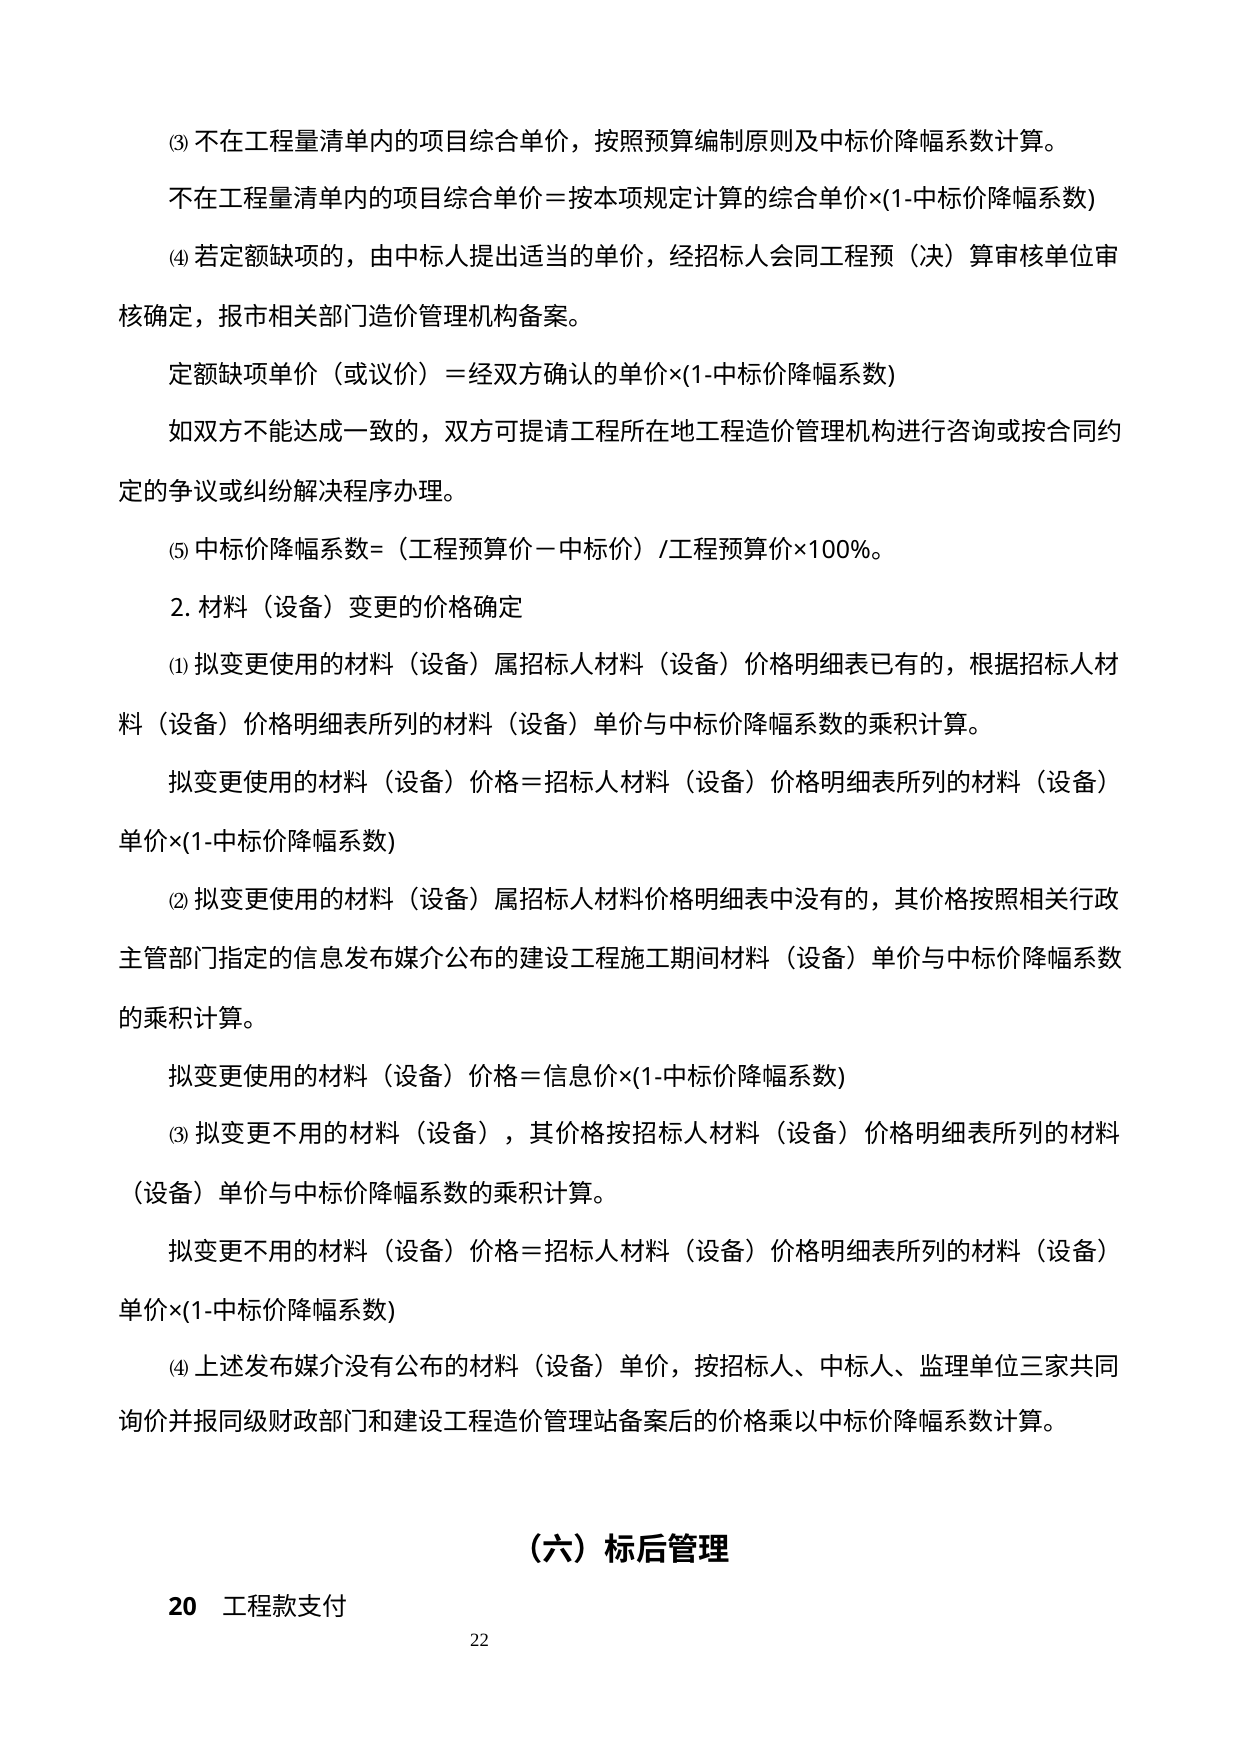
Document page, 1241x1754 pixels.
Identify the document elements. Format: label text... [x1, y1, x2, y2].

text ⑷若定额缺项的，由中标人提出适当的单价，经招标人会同工程预（决）算审核单位审核确定，报市相关部门造价管理机构备案。 [118, 235, 1122, 334]
text 20 工程款支付 [118, 1586, 1122, 1622]
text 定额缺项单价（或议价）＝经双方确认的单价×(1-中标价降幅系数) [118, 352, 1122, 392]
text ⑵拟变更使用的材料（设备）属招标人材料价格明细表中没有的，其价格按照相关行政主管部门指定的信息发布媒介公布的建设工程施工期间材料（设备）单价与中标价降幅系数的乘积计算。 [118, 878, 1122, 1036]
text ⒉材料（设备）变更的价格确定 [118, 585, 1122, 625]
text 如双方不能达成一致的，双方可提请工程所在地工程造价管理机构进行咨询或按合同约定的争议或纠纷解决程序办理。 [118, 410, 1122, 509]
text 拟变更使用的材料（设备）价格＝招标人材料（设备）价格明细表所列的材料（设备）单价×(1-中标价降幅系数) [118, 760, 1122, 859]
text 拟变更使用的材料（设备）价格＝信息价×(1-中标价降幅系数) [118, 1054, 1122, 1094]
text 拟变更不用的材料（设备）价格＝招标人材料（设备）价格明细表所列的材料（设备）单价×(1-中标价降幅系数) [118, 1229, 1122, 1329]
text ⑶不在工程量清单内的项目综合单价，按照预算编制原则及中标价降幅系数计算。 [118, 119, 1122, 159]
text 不在工程量清单内的项目综合单价＝按本项规定计算的综合单价×(1-中标价降幅系数) [118, 177, 1122, 217]
text ⑶拟变更不用的材料（设备），其价格按招标人材料（设备）价格明细表所列的材料（设备）单价与中标价降幅系数的乘积计算。 [118, 1112, 1122, 1211]
text ⑸中标价降幅系数=（工程预算价－中标价）/工程预算价×100%。 [118, 527, 1122, 567]
text ⑷上述发布媒介没有公布的材料（设备）单价，按招标人、中标人、监理单位三家共同询价并报同级财政部门和建设工程造价管理站备案后的价格乘以中标价降幅系数计算。 [118, 1347, 1122, 1437]
text ⑴拟变更使用的材料（设备）属招标人材料（设备）价格明细表已有的，根据招标人材料（设备）价格明细表所列的材料（设备）单价与中标价降幅系数的乘积计算。 [118, 643, 1122, 742]
text （六）标后管理 [118, 1507, 1122, 1586]
